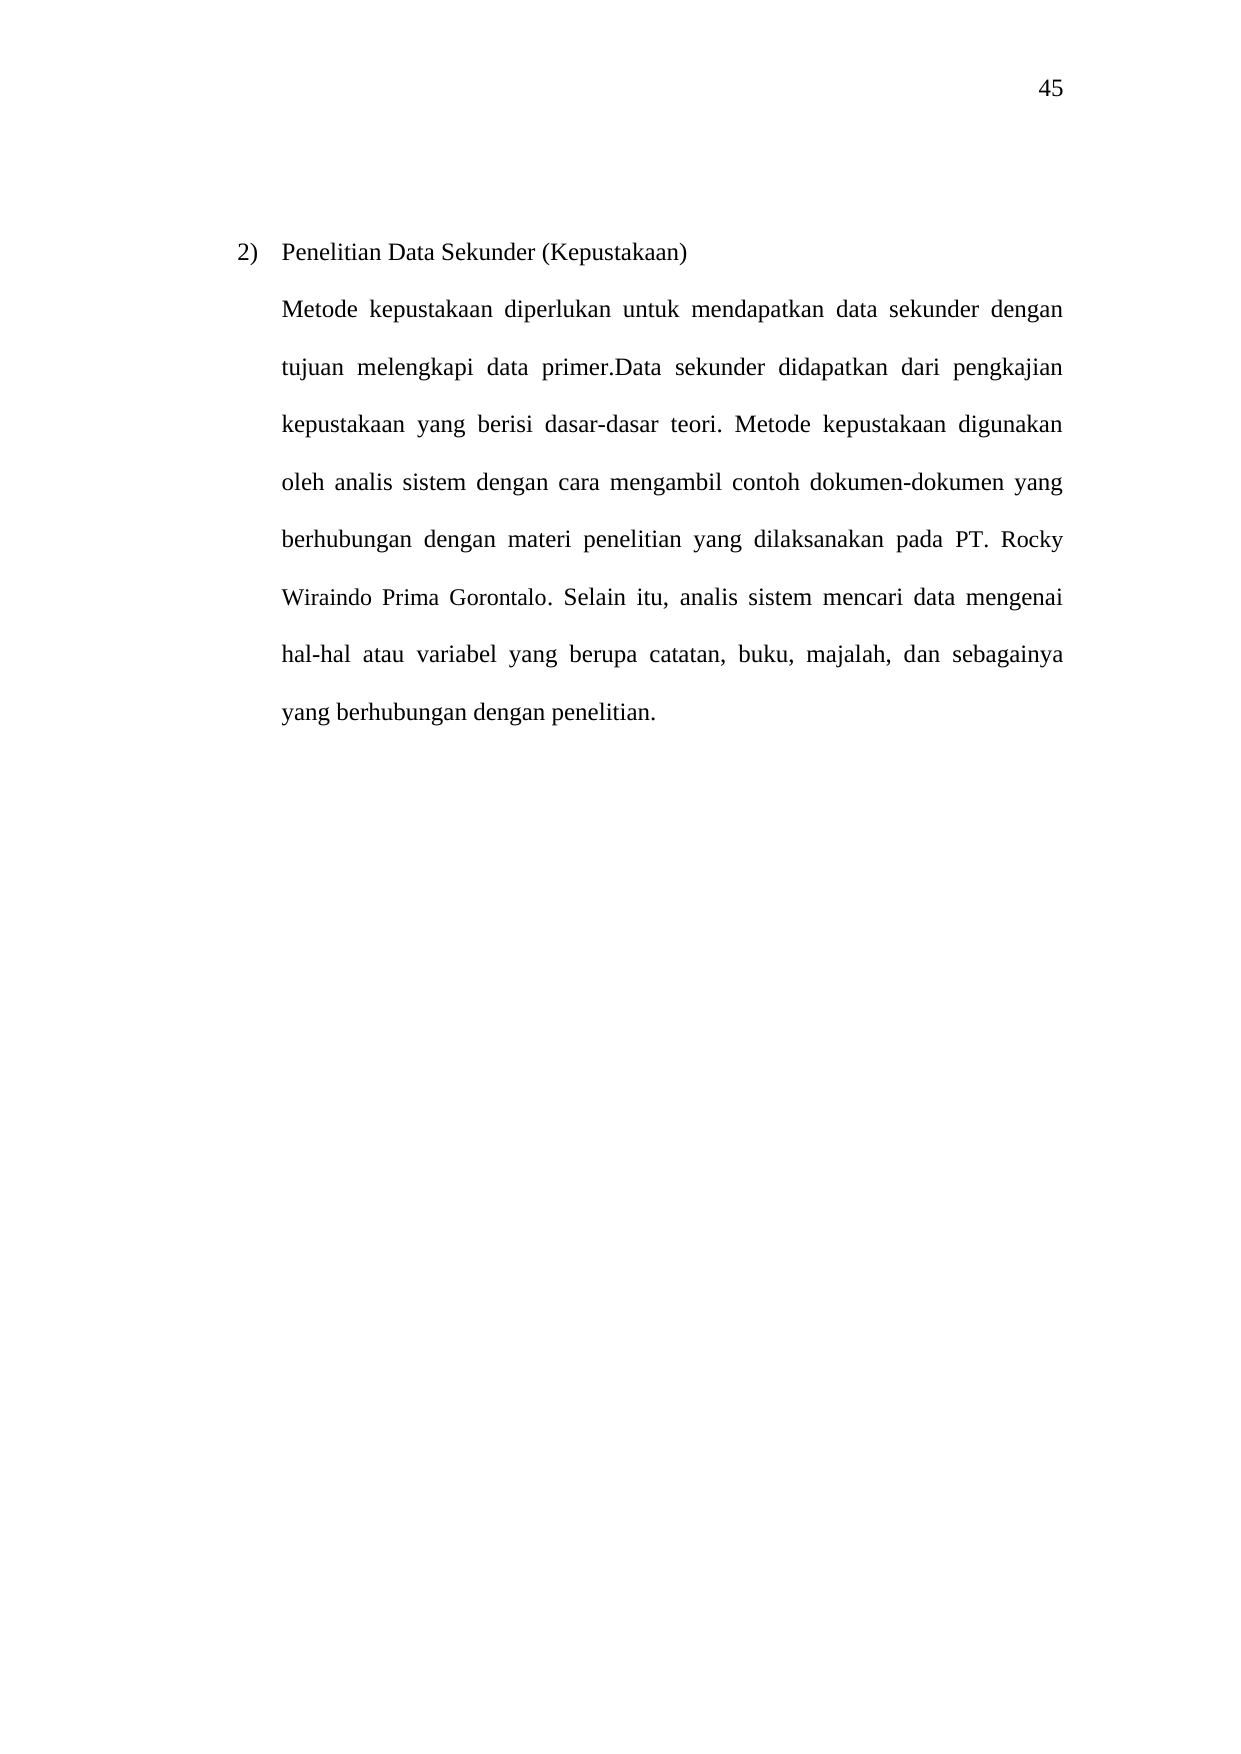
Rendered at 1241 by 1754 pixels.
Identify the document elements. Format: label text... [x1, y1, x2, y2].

text Metode kepustakaan diperlukan untuk mendapatkan data sekunder dengan tujuan melengkapi data primer.Data sekunder didapatkan dari pengkajian kepustakaan yang berisi dasar-dasar teori. Metode kepustakaan digunakan oleh analis sistem dengan cara mengambil contoh dokumen-dokumen yang berhubungan dengan materi penelitian yang dilaksanakan pada PT. Rocky Wiraindo Prima Gorontalo. Selain itu, analis sistem mencari data mengenai hal-hal atau variabel yang berupa catatan, buku, majalah, dan sebagainya yang berhubungan dengan penelitian. [281, 294, 1063, 726]
list Penelitian Data Sekunder (Kepustakaan) [237, 237, 1063, 266]
